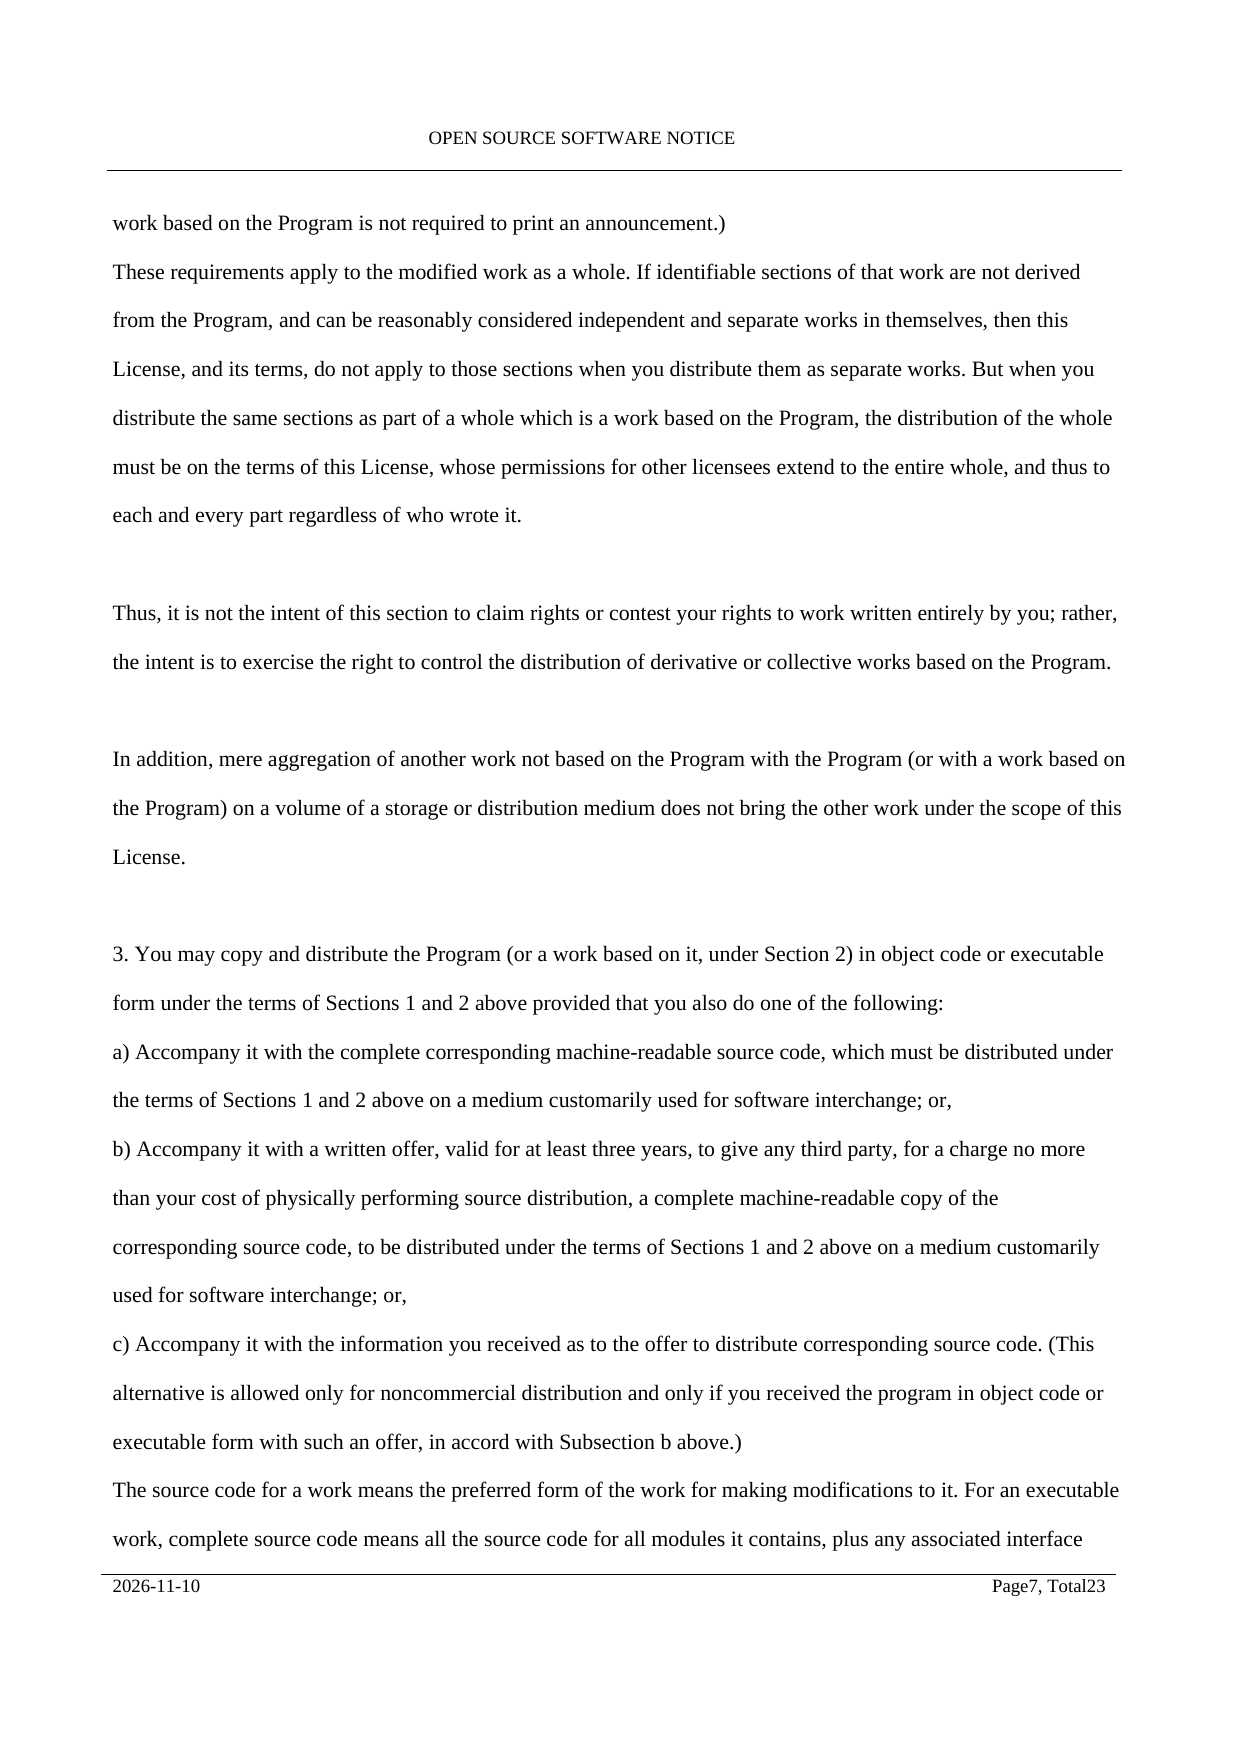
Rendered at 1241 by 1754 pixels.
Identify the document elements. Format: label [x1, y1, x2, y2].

text [112, 206, 1128, 1555]
